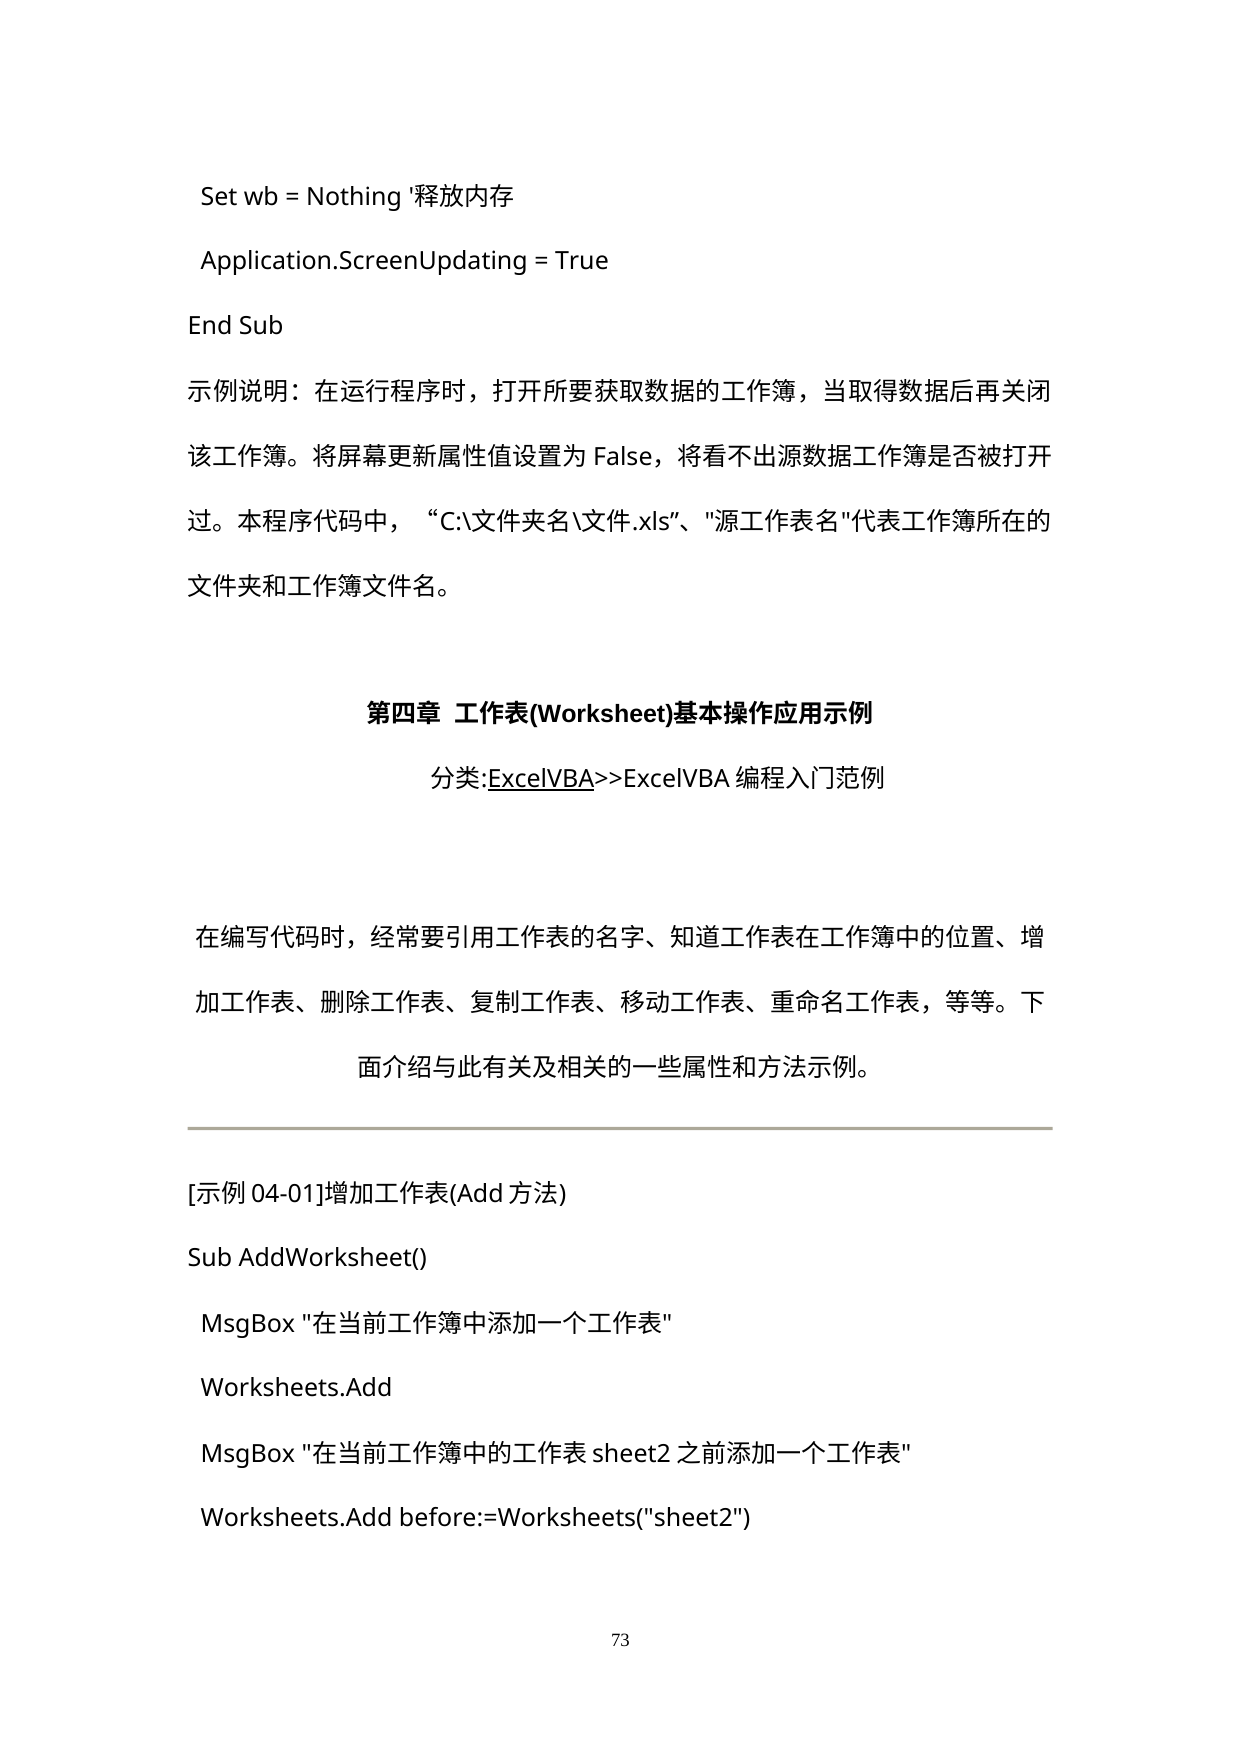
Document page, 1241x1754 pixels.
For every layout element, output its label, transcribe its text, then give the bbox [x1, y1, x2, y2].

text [187, 162, 1053, 617]
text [187, 1159, 1053, 1549]
text 在编写代码时，经常要引用工作表的名字、知道工作表在工作簿中的位置、增加工作表、删除工作表、复制工作表、移动工作表、重命名工作表，等等。下面介绍与此有关及相关的一些属性和方法示例。 [187, 838, 1053, 1098]
list 工作表(Worksheet)基本操作应用示例 分类:ExcelVBA>>ExcelVBA编程入门范例 [187, 679, 1053, 809]
